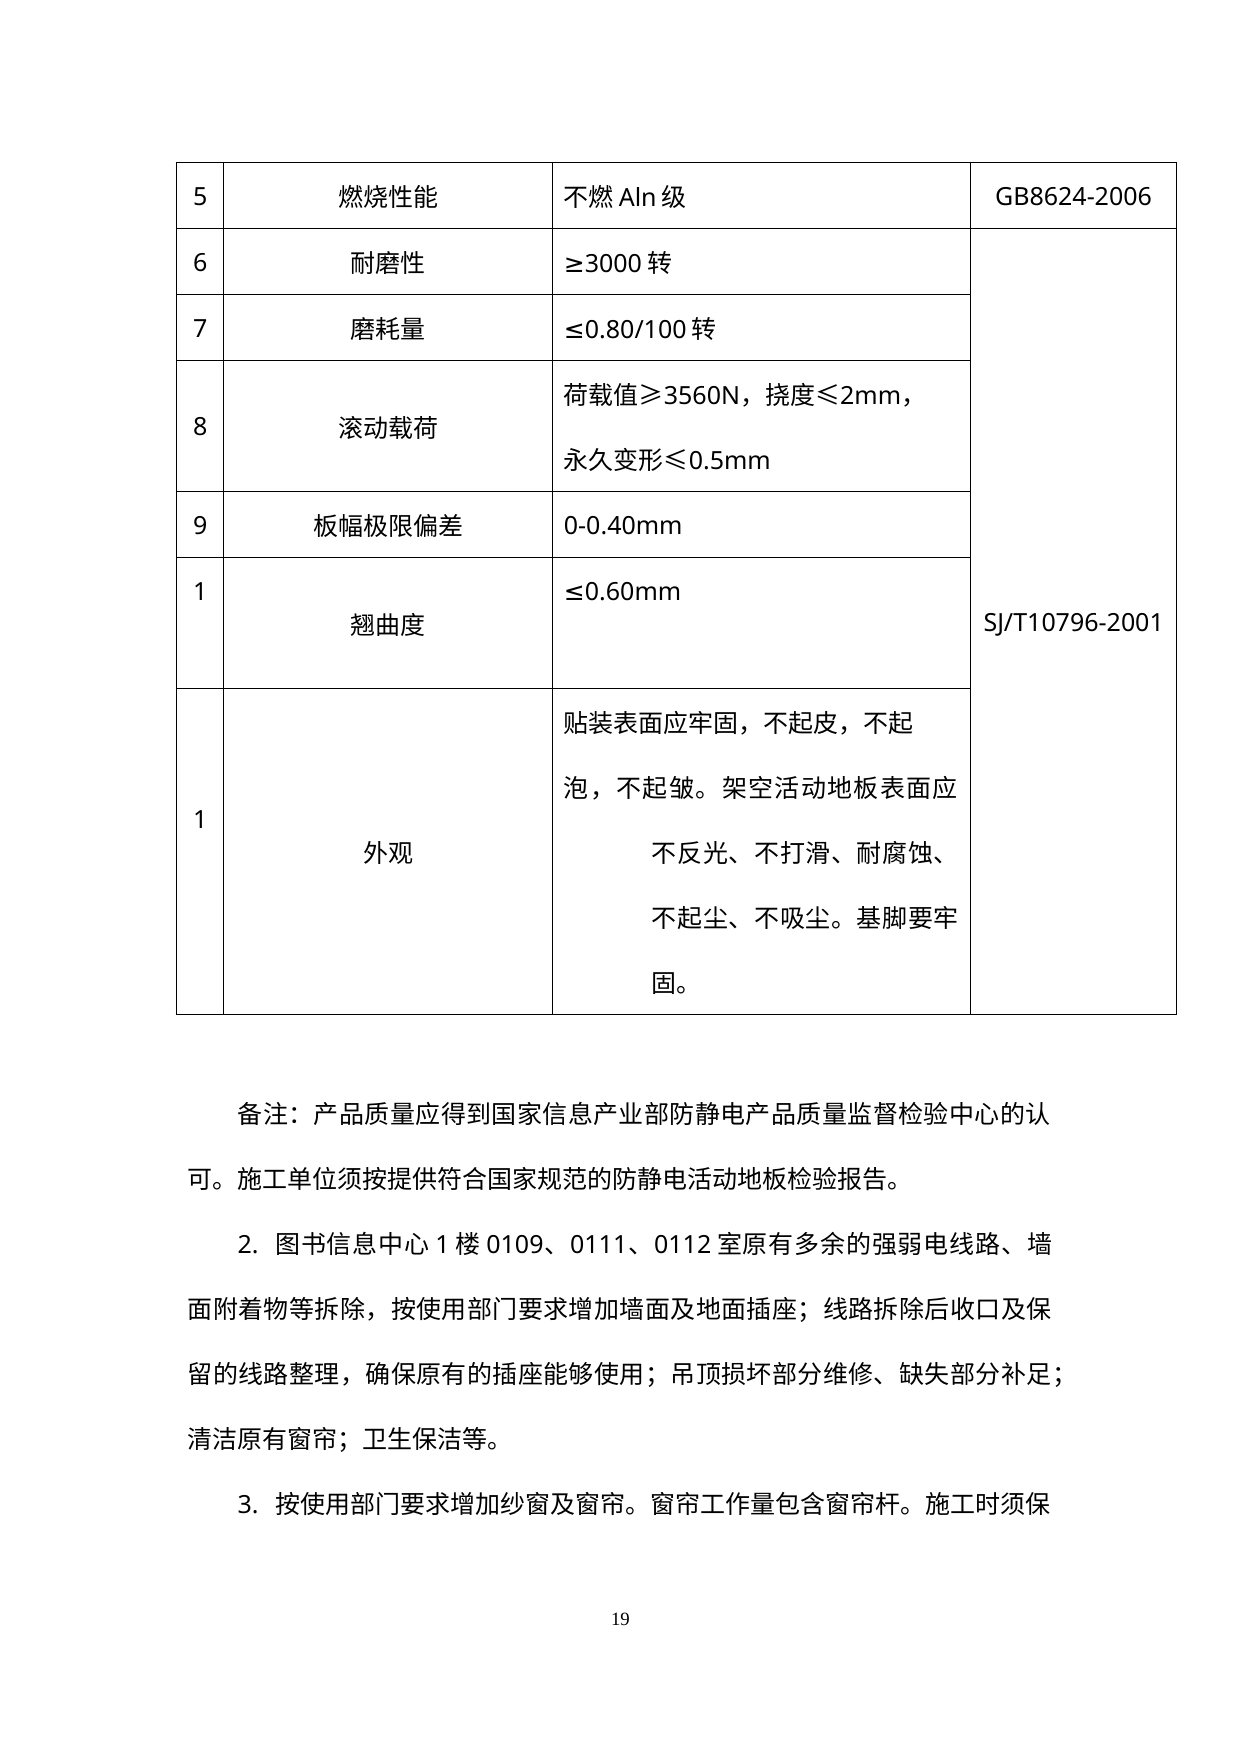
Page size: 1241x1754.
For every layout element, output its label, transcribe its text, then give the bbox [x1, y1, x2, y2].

table_cell 翘曲度 [224, 558, 552, 688]
table_cell 耐磨性 [224, 229, 552, 294]
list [187, 1470, 1053, 1535]
table_cell 7 [177, 295, 223, 360]
table_cell 6 [177, 229, 223, 294]
table_cell 燃烧性能 [224, 163, 552, 228]
table_cell ≥3000转 [553, 229, 970, 294]
table_cell 贴装表面应牢固，不起皮，不起 泡，不起皱。架空活动地板表面应不反光、不打滑、耐腐蚀、不起尘、不吸尘。基脚要牢固。 [553, 689, 970, 1014]
table_cell 不燃Aln级 [553, 163, 970, 228]
table_cell 外观 [224, 689, 552, 1014]
list 图书信息中心1楼0109、0111、0112室原有多余的强弱电线路、墙面附着物等拆除，按使用部门要求增加墙面及地面插座；线路拆除后收口及保留的线路整理，确保原有的插座能够使用；吊顶损坏部分维修、缺失部分补足；清洁原有窗帘；卫生保洁等。 [187, 1210, 1053, 1470]
table_cell 0-0.40mm [553, 492, 970, 557]
table_cell SJ/T10796-2001 [971, 229, 1176, 1014]
table_cell 板幅极限偏差 [224, 492, 552, 557]
table_cell 5 [177, 163, 223, 228]
table_cell 滚动载荷 [224, 361, 552, 491]
table_cell 10 [177, 558, 223, 688]
table_cell ≤0.60mm [553, 558, 970, 688]
table_cell GB8624-2006 [971, 163, 1176, 228]
table_cell 9 [177, 492, 223, 557]
table_cell 荷载值≥3560N，挠度≤2mm， 永久变形≤0.5mm [553, 361, 970, 491]
table_cell 8 [177, 361, 223, 491]
table_cell 11 [177, 689, 223, 1014]
text 备注：产品质量应得到国家信息产业部防静电产品质量监督检验中心的认可。施工单位须按提供符合国家规范的防静电活动地板检验报告。 [187, 1080, 1053, 1210]
table_cell 磨耗量 [224, 295, 552, 360]
table_cell ≤0.80/100转 [553, 295, 970, 360]
